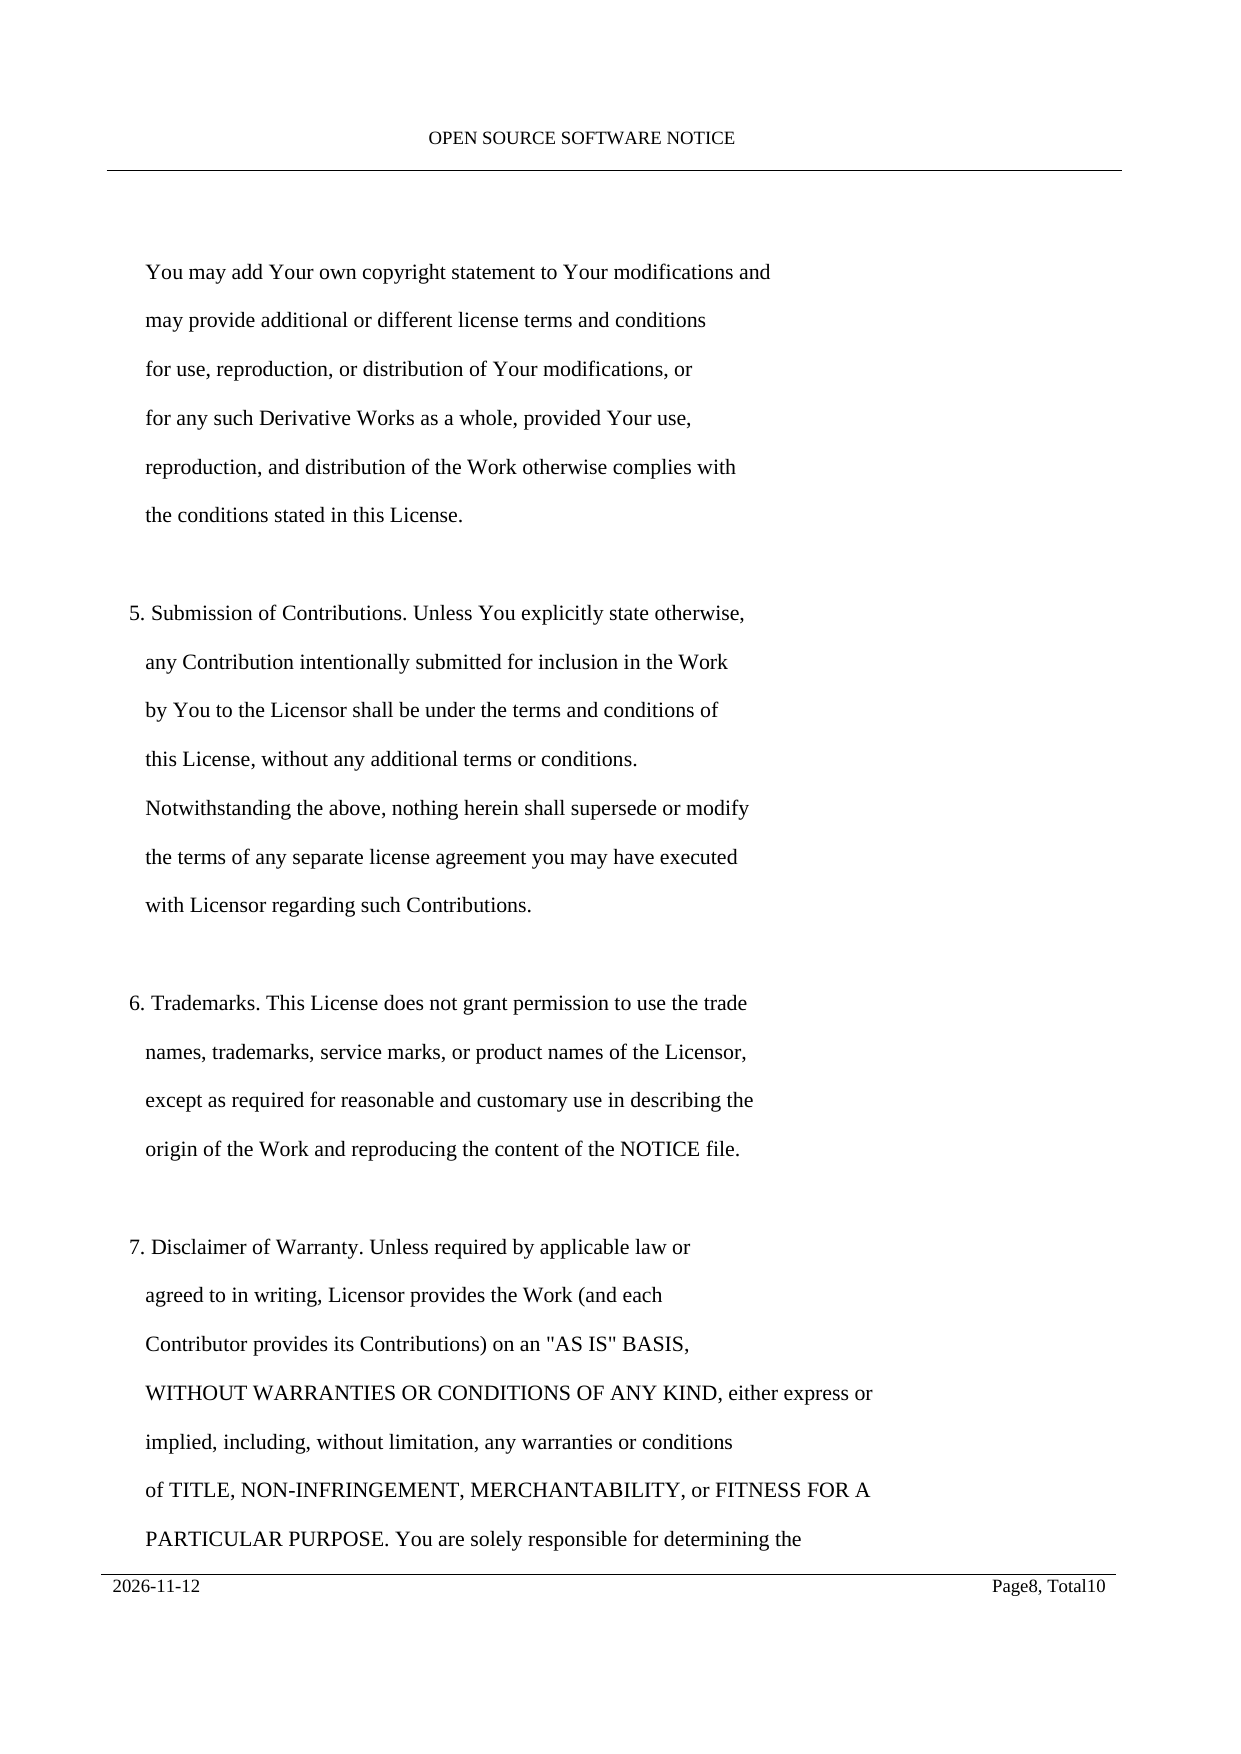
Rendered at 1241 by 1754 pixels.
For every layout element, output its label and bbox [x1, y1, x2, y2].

text [112, 206, 1128, 1555]
